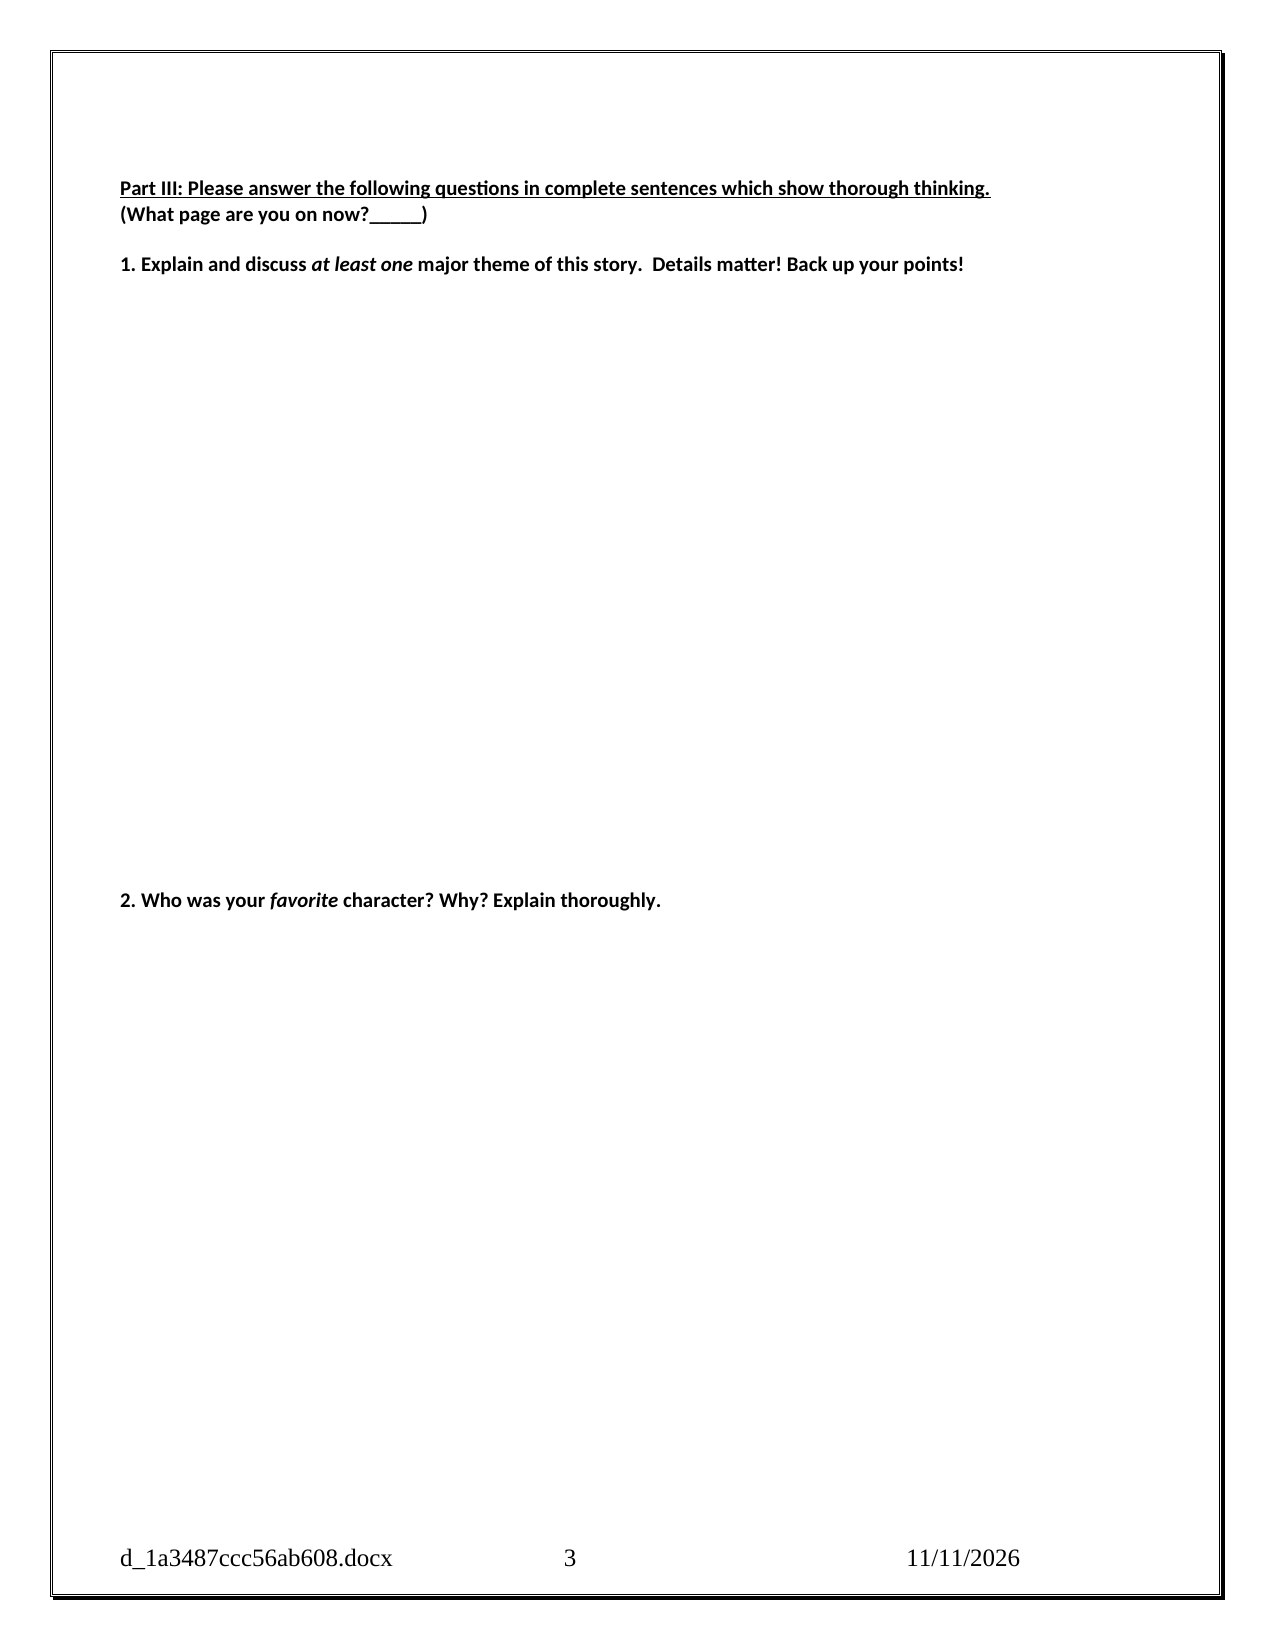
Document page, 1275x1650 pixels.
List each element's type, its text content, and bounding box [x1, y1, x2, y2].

text 1. Explain and discuss at least one major theme of this story. Details matter! Back up your points! [120, 252, 1152, 277]
text Part III: Please answer the following questions in complete sentences which show thorough thinking. [120, 175, 1152, 201]
text (What page are you on now?_____) [120, 201, 1152, 226]
text 2. Who was your favorite character? Why? Explain thoroughly. [120, 887, 1152, 912]
